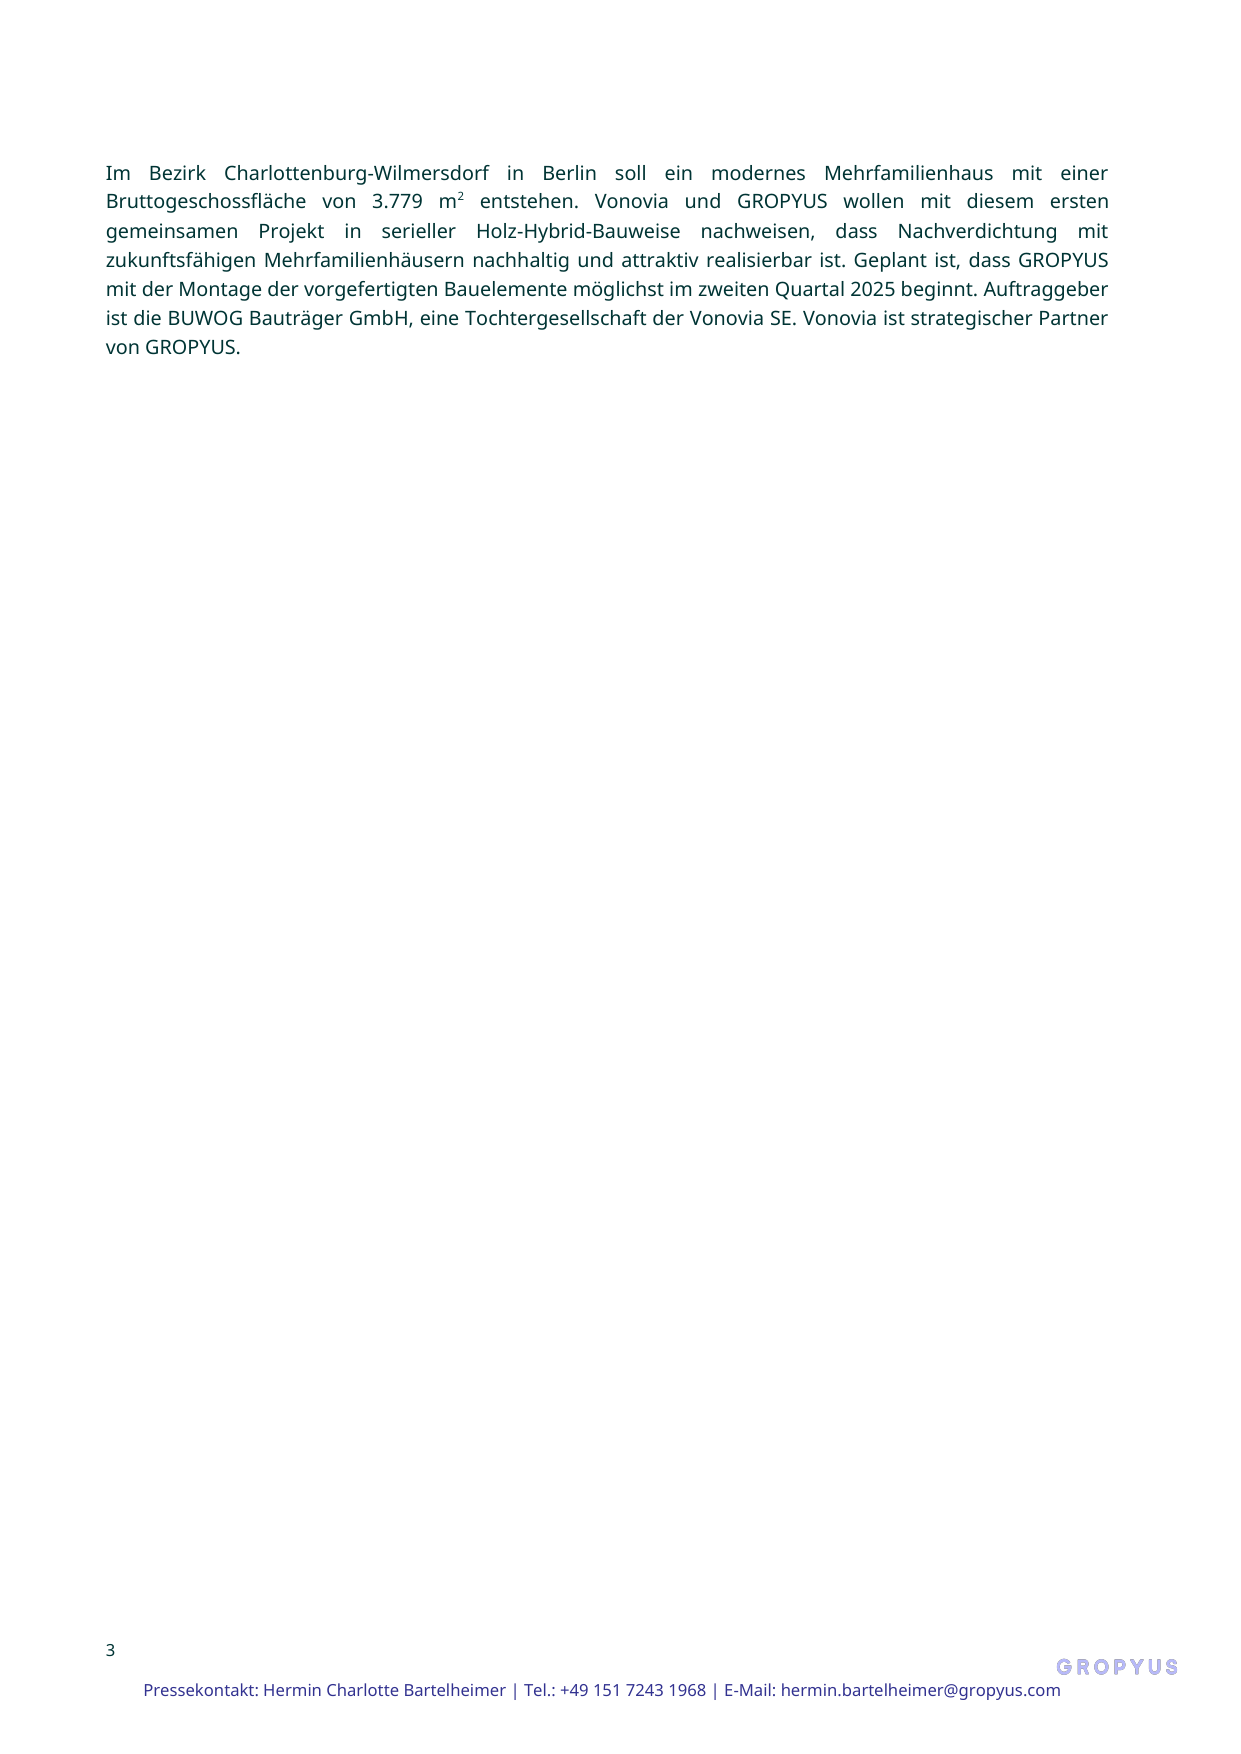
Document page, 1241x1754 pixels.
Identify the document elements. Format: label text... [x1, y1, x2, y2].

text Im Bezirk Charlottenburg-Wilmersdorf in Berlin soll ein modernes Mehrfamilienhaus mit einer Bruttogeschossfläche von 3.779 m2 entstehen. Vonovia und GROPYUS wollen mit diesem ersten gemeinsamen Projekt in serieller Holz-Hybrid-Bauweise nachweisen, dass Nachverdichtung mit zukunftsfähigen Mehrfamilienhäusern nachhaltig und attraktiv realisierbar ist. Geplant ist, dass GROPYUS mit der Montage der vorgefertigten Bauelemente möglichst im zweiten Quartal 2025 beginnt. Auftraggeber ist die BUWOG Bauträger GmbH, eine Tochtergesellschaft der Vonovia SE. Vonovia ist strategischer Partner von GROPYUS. [106, 159, 1110, 360]
picture [1056, 1658, 1178, 1676]
